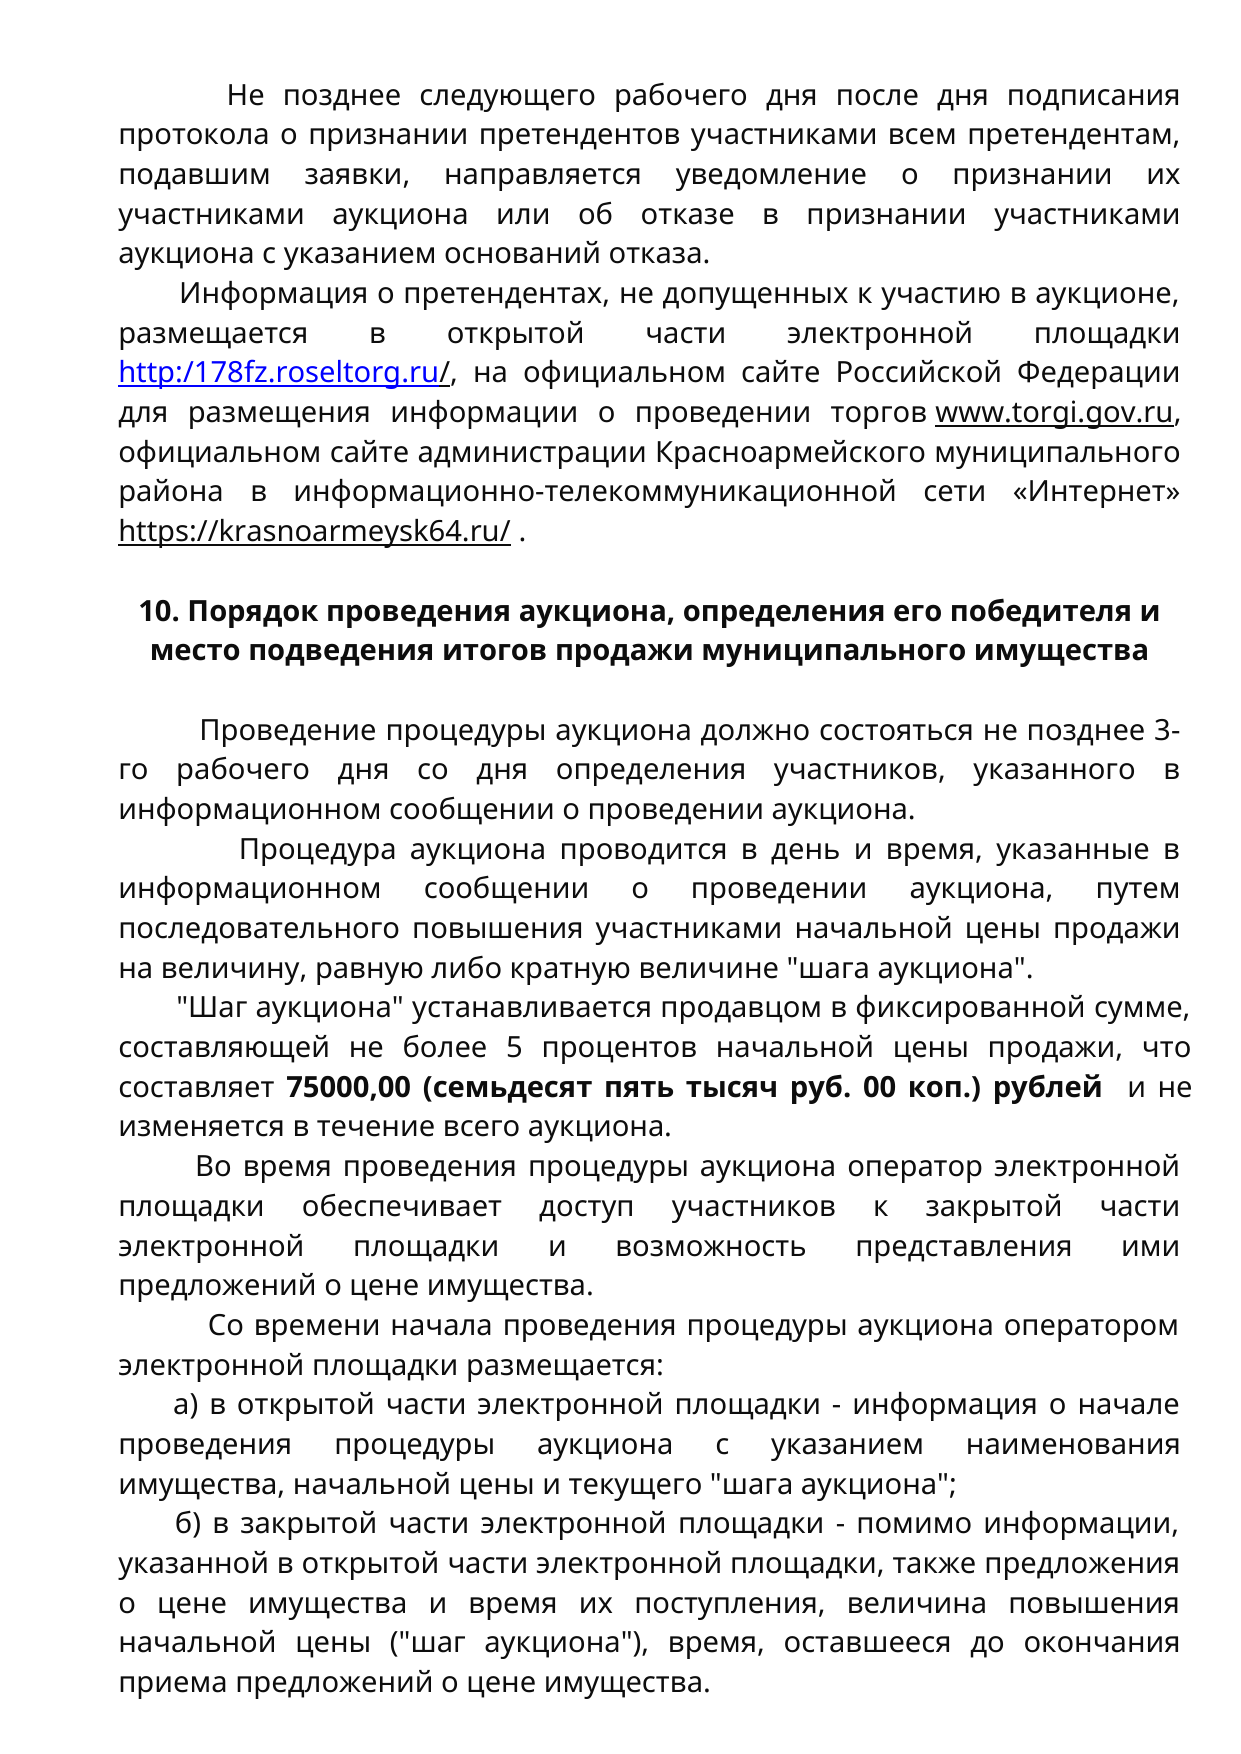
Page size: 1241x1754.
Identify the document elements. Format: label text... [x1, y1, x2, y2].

text б) в закрытой части электронной площадки - помимо информации, указанной в открытой части электронной площадки, также предложения о цене имущества и время их поступления, величина повышения начальной цены ("шаг аукциона"), время, оставшееся до окончания приема предложений о цене имущества. [118, 1503, 1181, 1701]
text Во время проведения процедуры аукциона оператор электронной площадки обеспечивает доступ участников к закрытой части электронной площадки и возможность представления ими предложений о цене имущества. [118, 1145, 1181, 1304]
text "Шаг аукциона" устанавливается продавцом в фиксированной сумме, составляющей не более 5 процентов начальной цены продажи, что составляет 75000,00 (семьдесят пять тысяч руб. 00 коп.) рублей и не изменяется в течение всего аукциона. [118, 987, 1192, 1145]
text Не позднее следующего рабочего дня после дня подписания протокола о признании претендентов участниками всем претендентам, подавшим заявки, направляется уведомление о признании их участниками аукциона или об отказе в признании участниками аукциона с указанием оснований отказа. [118, 74, 1181, 272]
text Со времени начала проведения процедуры аукциона оператором электронной площадки размещается: [118, 1304, 1181, 1383]
text 10. Порядок проведения аукциона, определения его победителя и место подведения итогов продажи муниципального имущества [118, 590, 1181, 669]
text Проведение процедуры аукциона должно состояться не позднее 3-го рабочего дня со дня определения участников, указанного в информационном сообщении о проведении аукциона. [118, 709, 1181, 828]
text Процедура аукциона проводится в день и время, указанные в информационном сообщении о проведении аукциона, путем последовательного повышения участниками начальной цены продажи на величину, равную либо кратную величине "шага аукциона". [118, 828, 1181, 987]
text Информация о претендентах, не допущенных к участию в аукционе, размещается в открытой части электронной площадки http:/178fz.roseltorg.ru/, на официальном сайте Российской Федерации для размещения информации о проведении торгов www.torgi.gov.ru, официальном сайте администрации Красноармейского муниципального района в информационно-телекоммуникационной сети «Интернет» https://krasnoarmeysk64.ru/ . [118, 272, 1181, 550]
text а) в открытой части электронной площадки - информация о начале проведения процедуры аукциона с указанием наименования имущества, начальной цены и текущего "шага аукциона"; [118, 1383, 1181, 1503]
